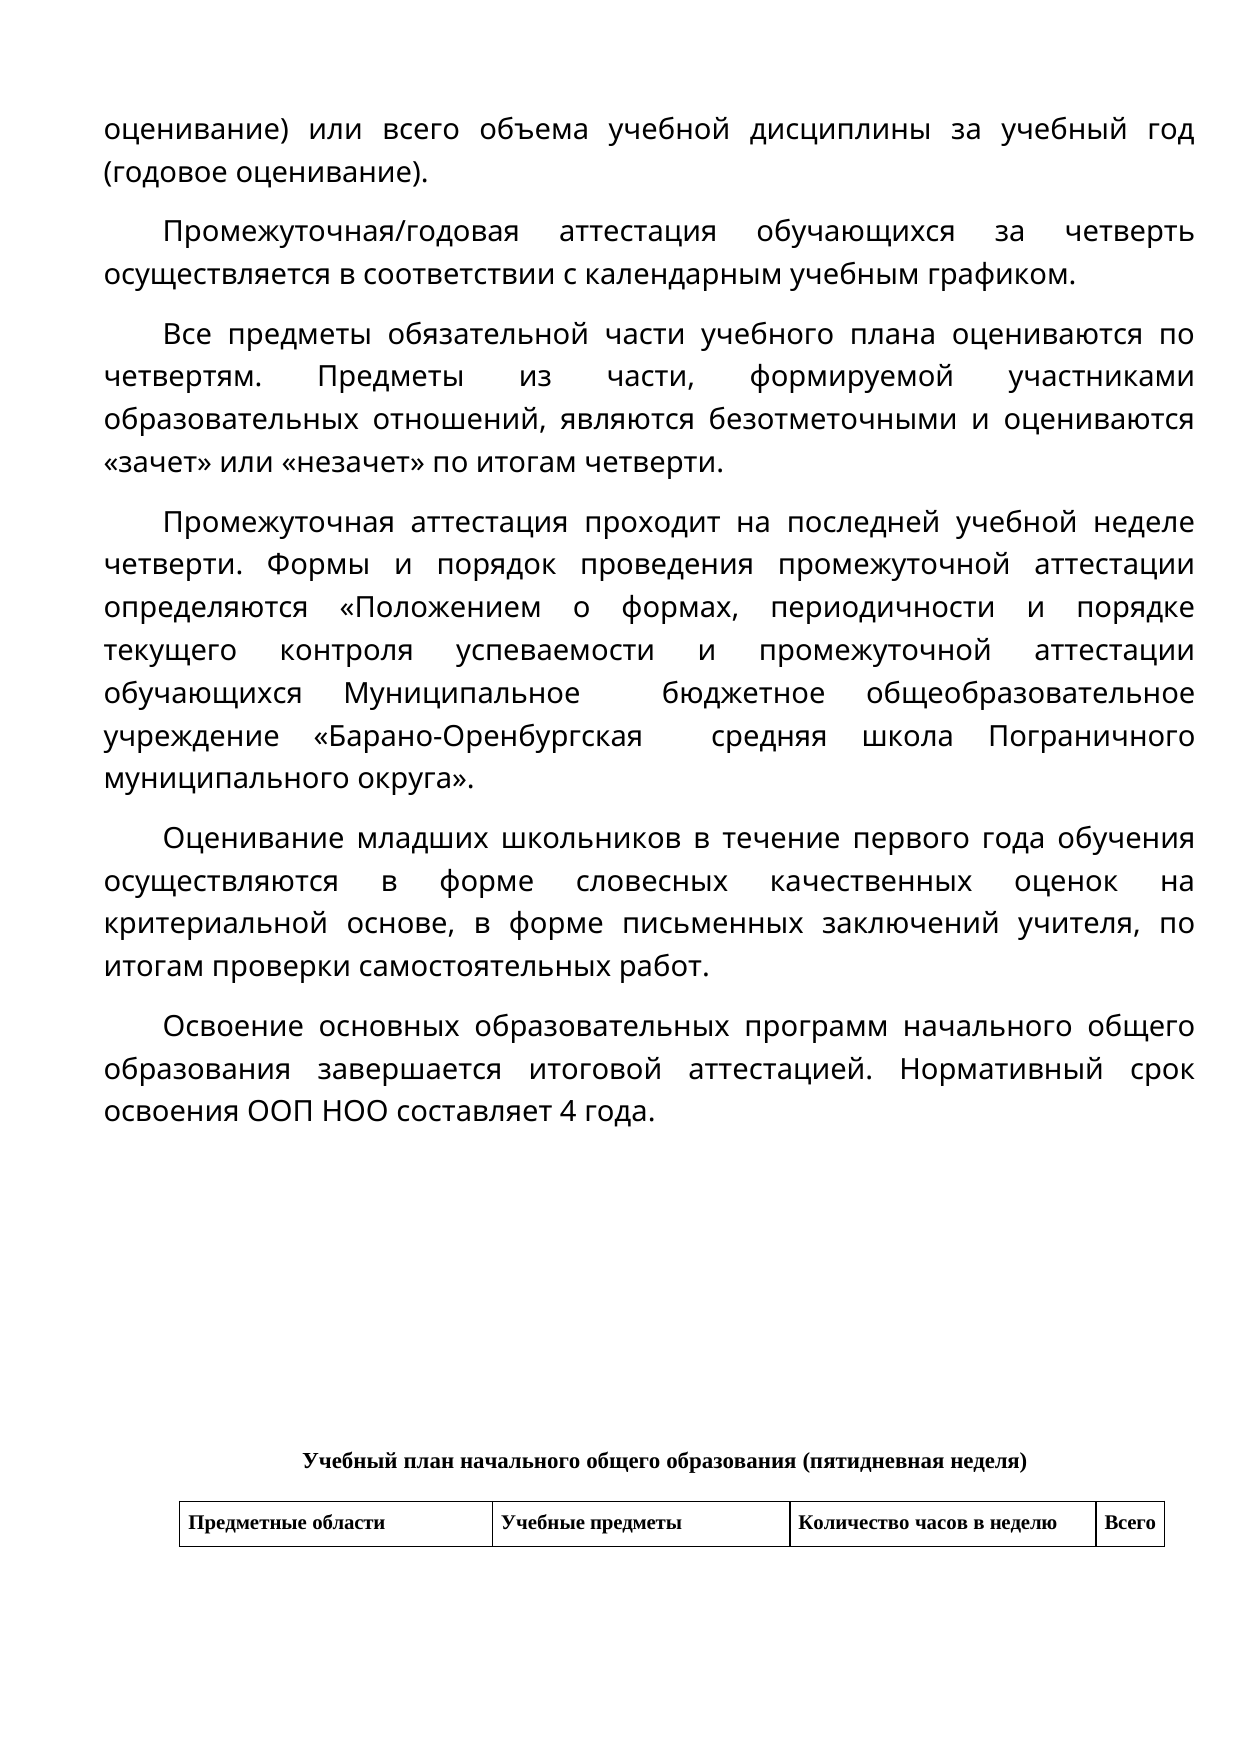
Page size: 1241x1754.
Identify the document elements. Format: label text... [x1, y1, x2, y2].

text Промежуточная/годовая аттестация обучающихся за четверть осуществляется в соответствии с календарным учебным графиком. [103, 211, 1196, 293]
text Промежуточная аттестация проходит на последней учебной неделе четверти. Формы и порядок проведения промежуточной аттестации определяются «Положением о формах, периодичности и порядке текущего контроля успеваемости и промежуточной аттестации обучающихся Муниципальное бюджетное общеобразовательное учреждение «Барано-Оренбургская средняя школа Пограничного муниципального округа». [103, 501, 1196, 797]
table_header Всего [1097, 1502, 1164, 1546]
table_header Предметные области [180, 1502, 492, 1546]
text Все предметы обязательной части учебного плана оцениваются по четвертям. Предметы из части, формируемой участниками образовательных отношений, являются безотметочными и оцениваются «зачет» или «незачет» по итогам четверти. [103, 313, 1196, 481]
text Освоение основных образовательных программ начального общего образования завершается итоговой аттестацией. Нормативный срок освоения ООП НОО составляет 4 года. [103, 1005, 1196, 1130]
text Учебный план начального общего образования (пятидневная неделя) [133, 1448, 1196, 1474]
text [103, 108, 1196, 191]
table_header Количество часов в неделю [791, 1502, 1095, 1546]
table_header Учебные предметы [493, 1502, 789, 1546]
text Оценивание младших школьников в течение первого года обучения осуществляются в форме словесных качественных оценок на критериальной основе, в форме письменных заключений учителя, по итогам проверки самостоятельных работ. [103, 817, 1196, 985]
